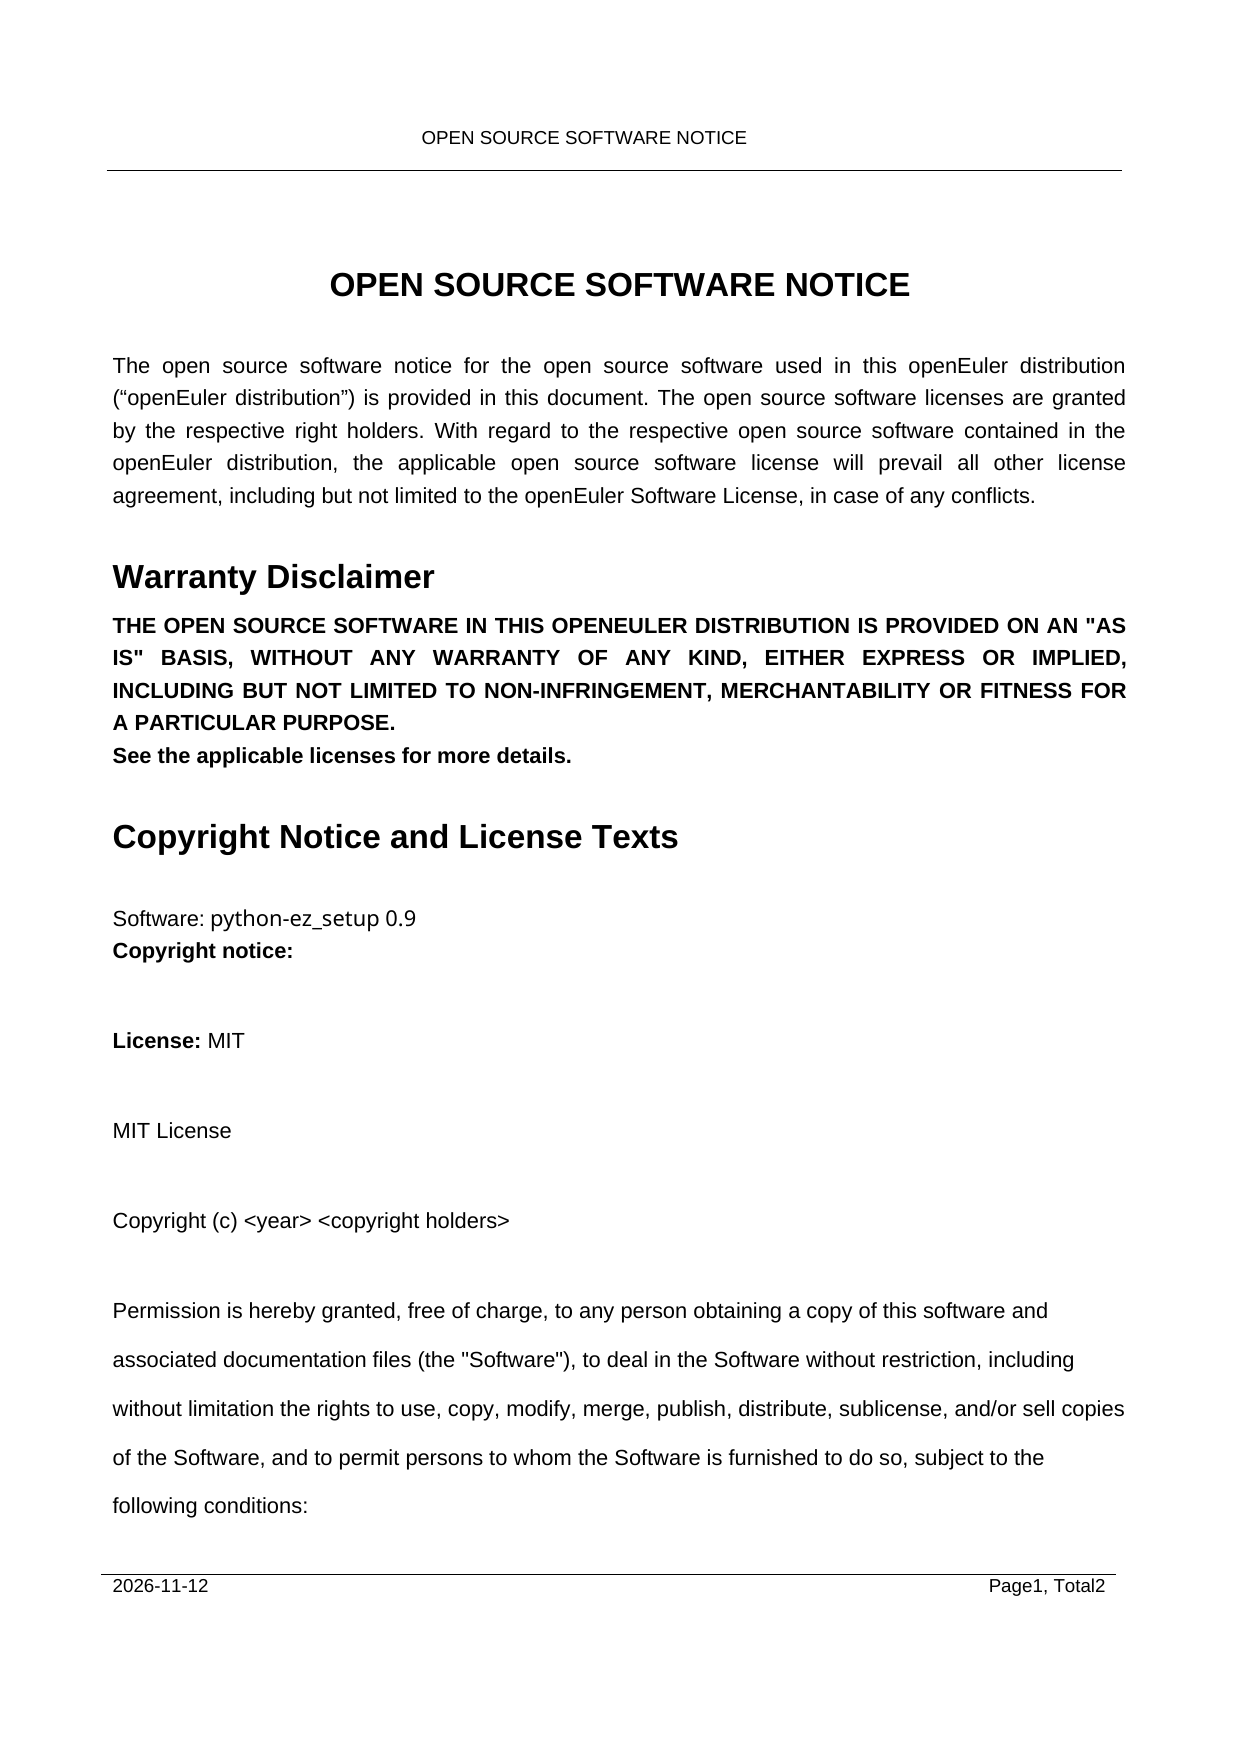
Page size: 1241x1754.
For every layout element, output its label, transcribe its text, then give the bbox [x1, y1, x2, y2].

text MIT License [112, 1114, 1128, 1147]
text Copyright (c) <year> <copyright holders> [112, 1204, 1128, 1237]
text License: MIT [112, 1024, 1128, 1057]
text The open source software notice for the open source software used in this openEuler distribution (“openEuler distribution”) is provided in this document. The open source software licenses are granted by the respective right holders. With regard to the respective open source software contained in the openEuler distribution, the applicable open source software license will prevail all other license agreement, including but not limited to the openEuler Software License, in case of any conflicts. [112, 349, 1128, 511]
text Copyright notice: [112, 934, 1128, 966]
text THE OPEN SOURCE SOFTWARE IN THIS OPENEULER DISTRIBUTION IS PROVIDED ON AN "AS IS" BASIS, WITHOUT ANY WARRANTY OF ANY KIND, EITHER EXPRESS OR IMPLIED, INCLUDING BUT NOT LIMITED TO NON-INFRINGEMENT, MERCHANTABILITY OR FITNESS FOR A PARTICULAR PURPOSE. See the applicable licenses for more details. [112, 609, 1128, 771]
text Software: python-ez_setup 0.9 [112, 901, 1128, 934]
text Warranty Disclaimer [112, 544, 1128, 609]
text OPEN SOURCE SOFTWARE NOTICE [112, 251, 1128, 316]
text Copyright Notice and License Texts [112, 804, 1128, 869]
text Permission is hereby granted, free of charge, to any person obtaining a copy of this software and associated documentation files (the "Software"), to deal in the Software without restriction, including without limitation the rights to use, copy, modify, merge, publish, distribute, sublicense, and/or sell copies of the Software, and to permit persons to whom the Software is furnished to do so, subject to the following conditions: [112, 1295, 1128, 1522]
